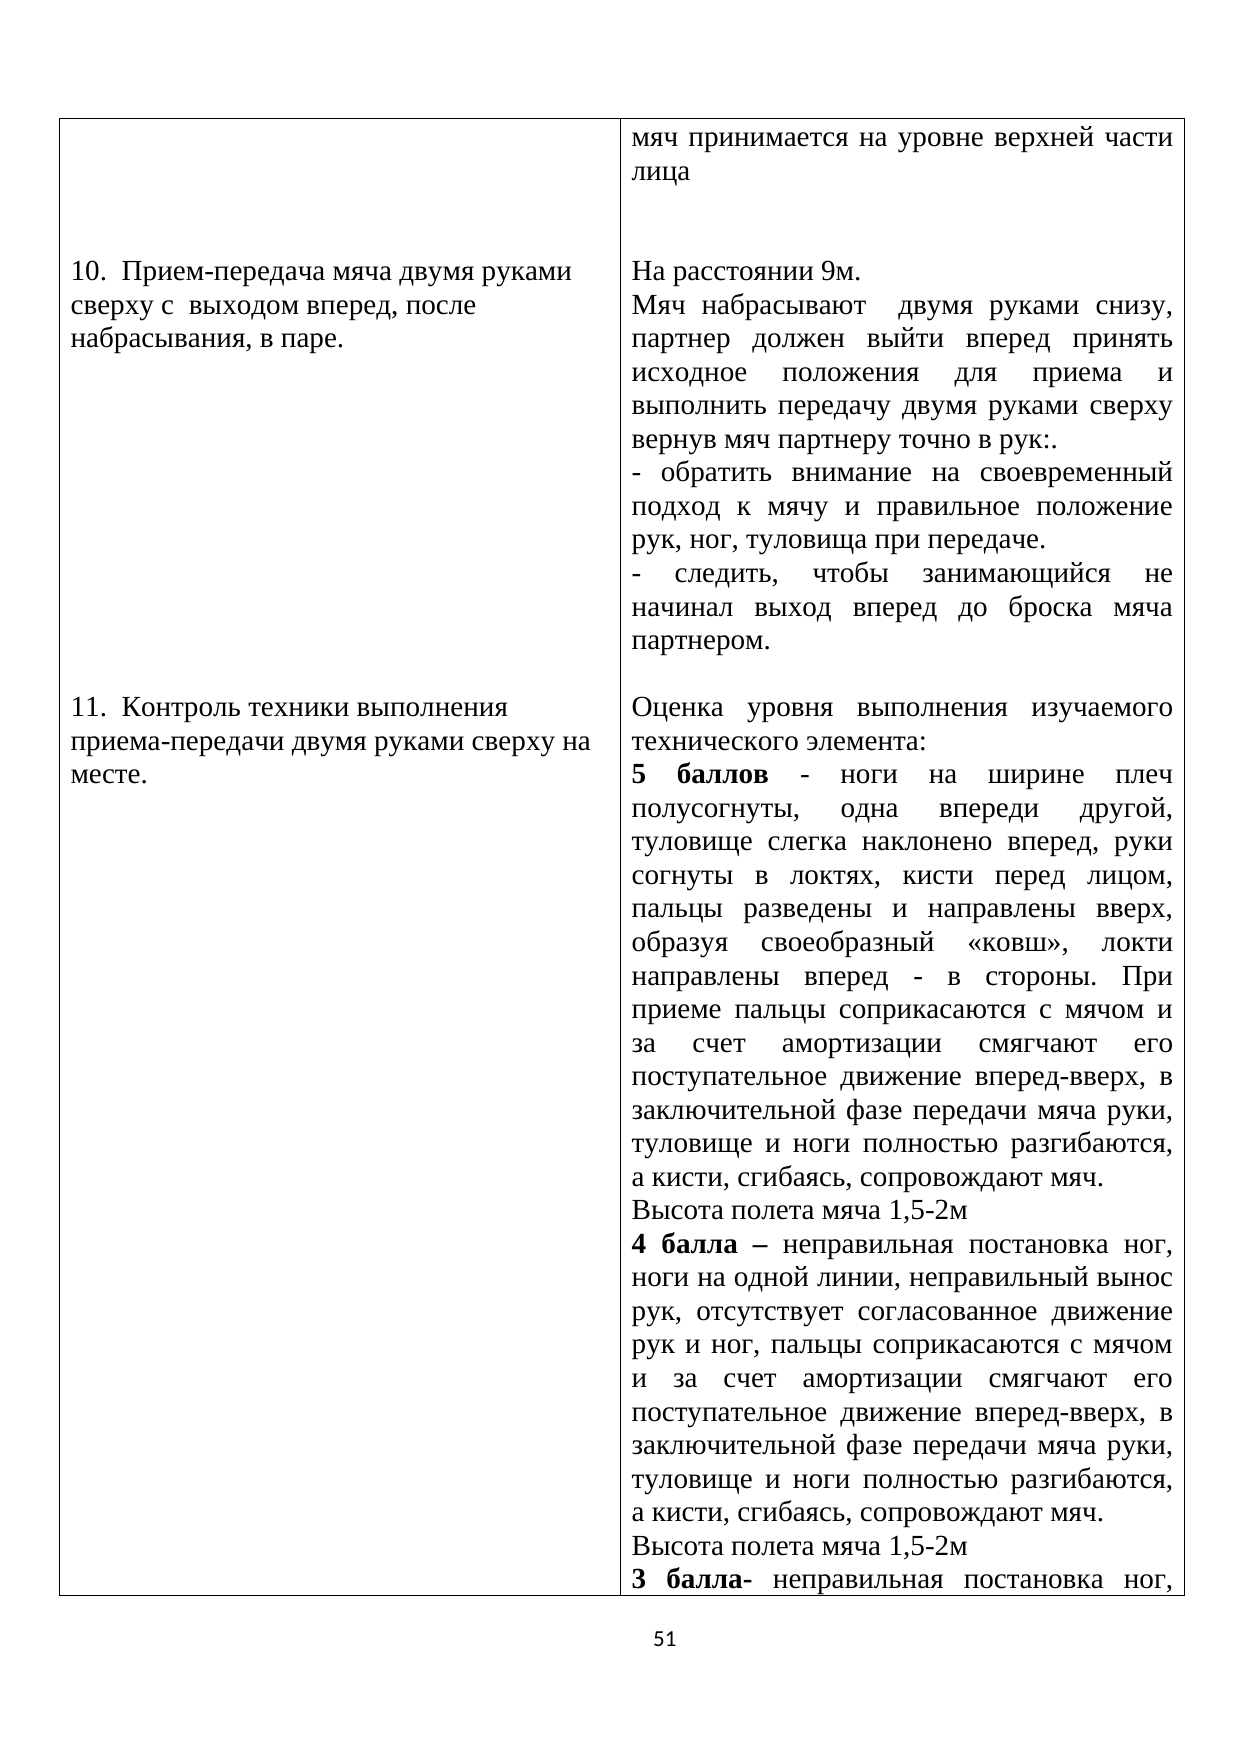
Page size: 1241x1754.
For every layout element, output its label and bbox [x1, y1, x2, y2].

table_cell [621, 119, 1184, 1595]
table_cell [60, 119, 620, 1595]
